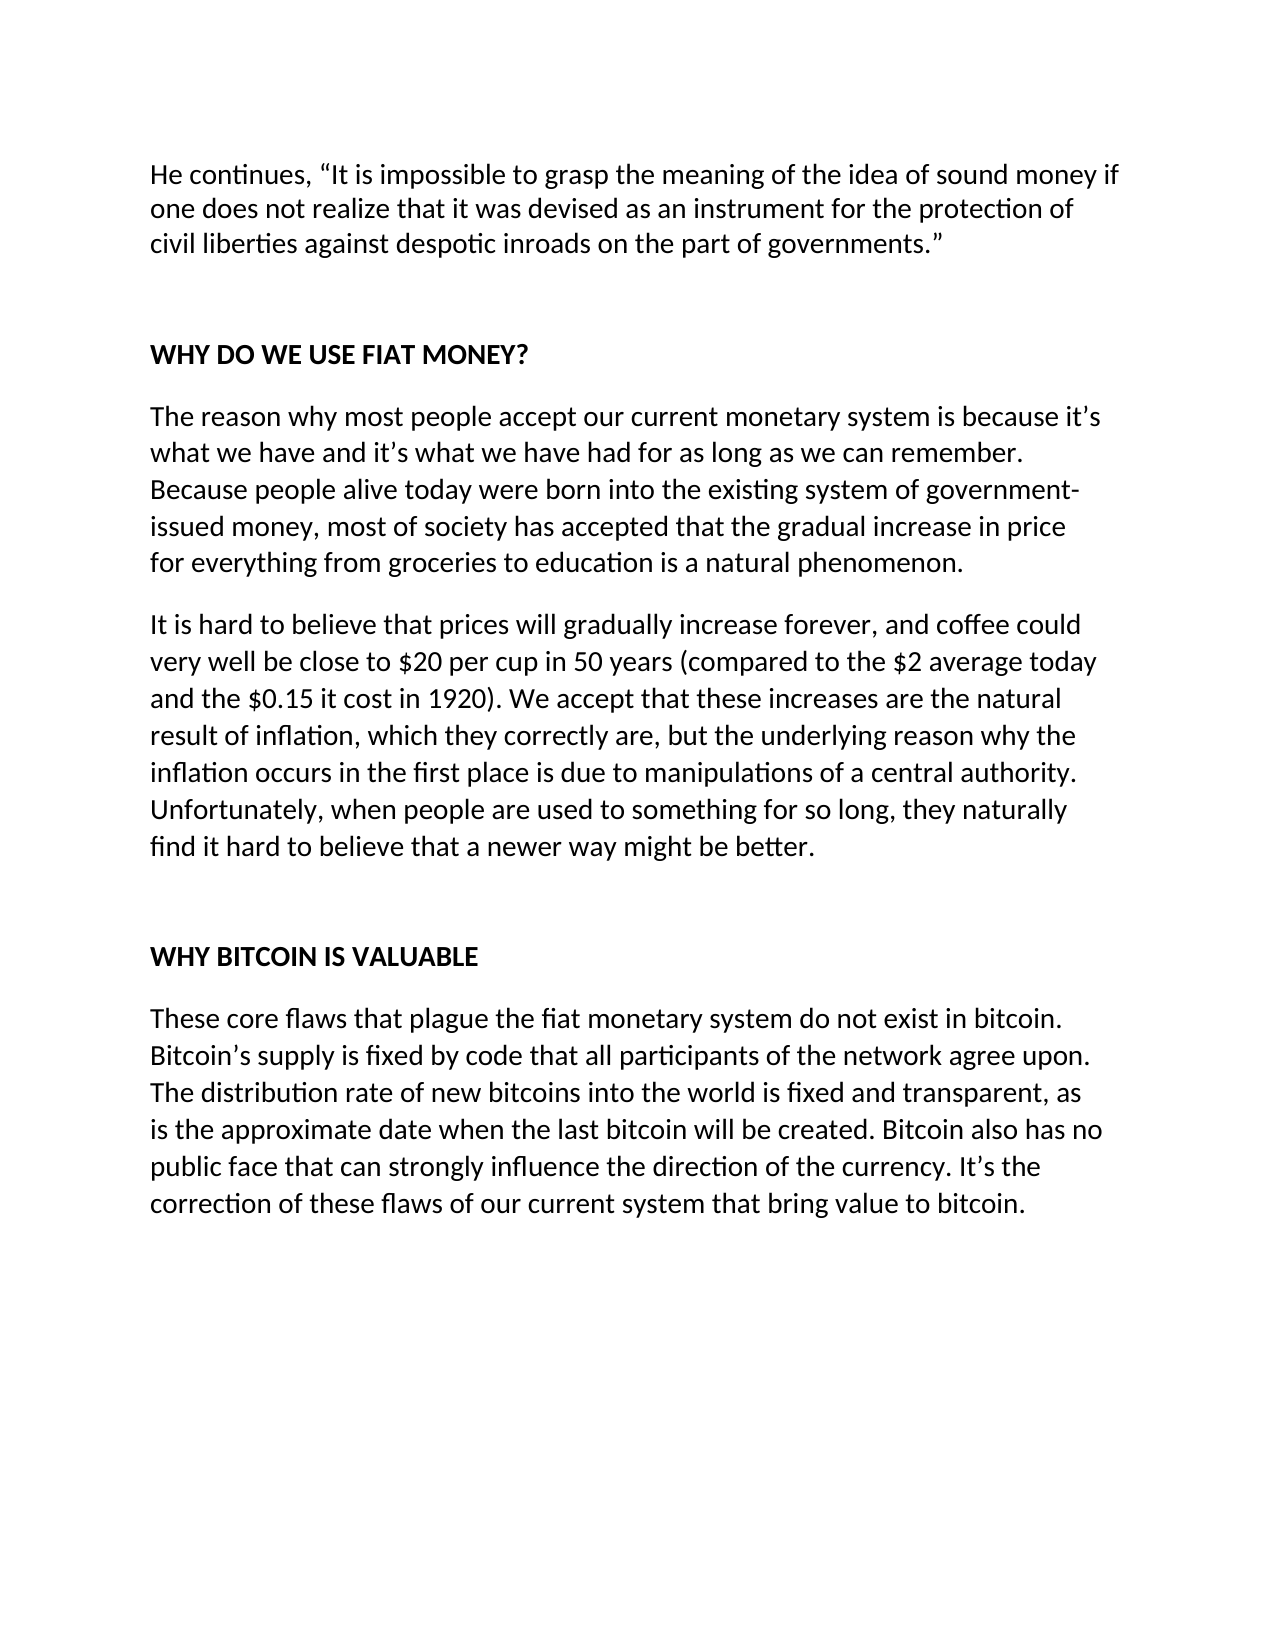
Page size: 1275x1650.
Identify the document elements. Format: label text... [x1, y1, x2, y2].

text He continues, “It is impossible to grasp the meaning of the idea of sound money if one does not realize that it was devised as an instrument for the protection of civil liberties against despotic inroads on the part of governments.” [150, 156, 1121, 261]
text WHY BITCOIN IS VALUABLE [150, 938, 1125, 974]
text WHY DO WE USE FIAT MONEY? [150, 336, 1125, 372]
text It is hard to believe that prices will gradually increase forever, and coffee could very well be close to $20 per cup in 50 years (compared to the $2 average today and the $0.15 it cost in 1920). We accept that these increases are the natural result of inflation, which they correctly are, but the underlying reason why the inflation occurs in the first place is due to manipulations of a central authority. Unfortunately, when people are used to something for so long, they naturally find it hard to believe that a newer way might be better. [150, 606, 1121, 863]
text These core flaws that plague the fiat monetary system do not exist in bitcoin. Bitcoin’s supply is fixed by code that all participants of the network agree upon. The distribution rate of new bitcoins into the world is fixed and transparent, as is the approximate date when the last bitcoin will be created. Bitcoin also has no public face that can strongly influence the direction of the currency. It’s the correction of these flaws of our current system that bring value to bitcoin. [150, 1000, 1106, 1221]
text The reason why most people accept our current monetary system is because it’s what we have and it’s what we have had for as long as we can remember. Because people alive today were born into the existing system of government-issued money, most of society has accepted that the gradual increase in price for everything from groceries to education is a natural phenomenon. [150, 398, 1106, 580]
